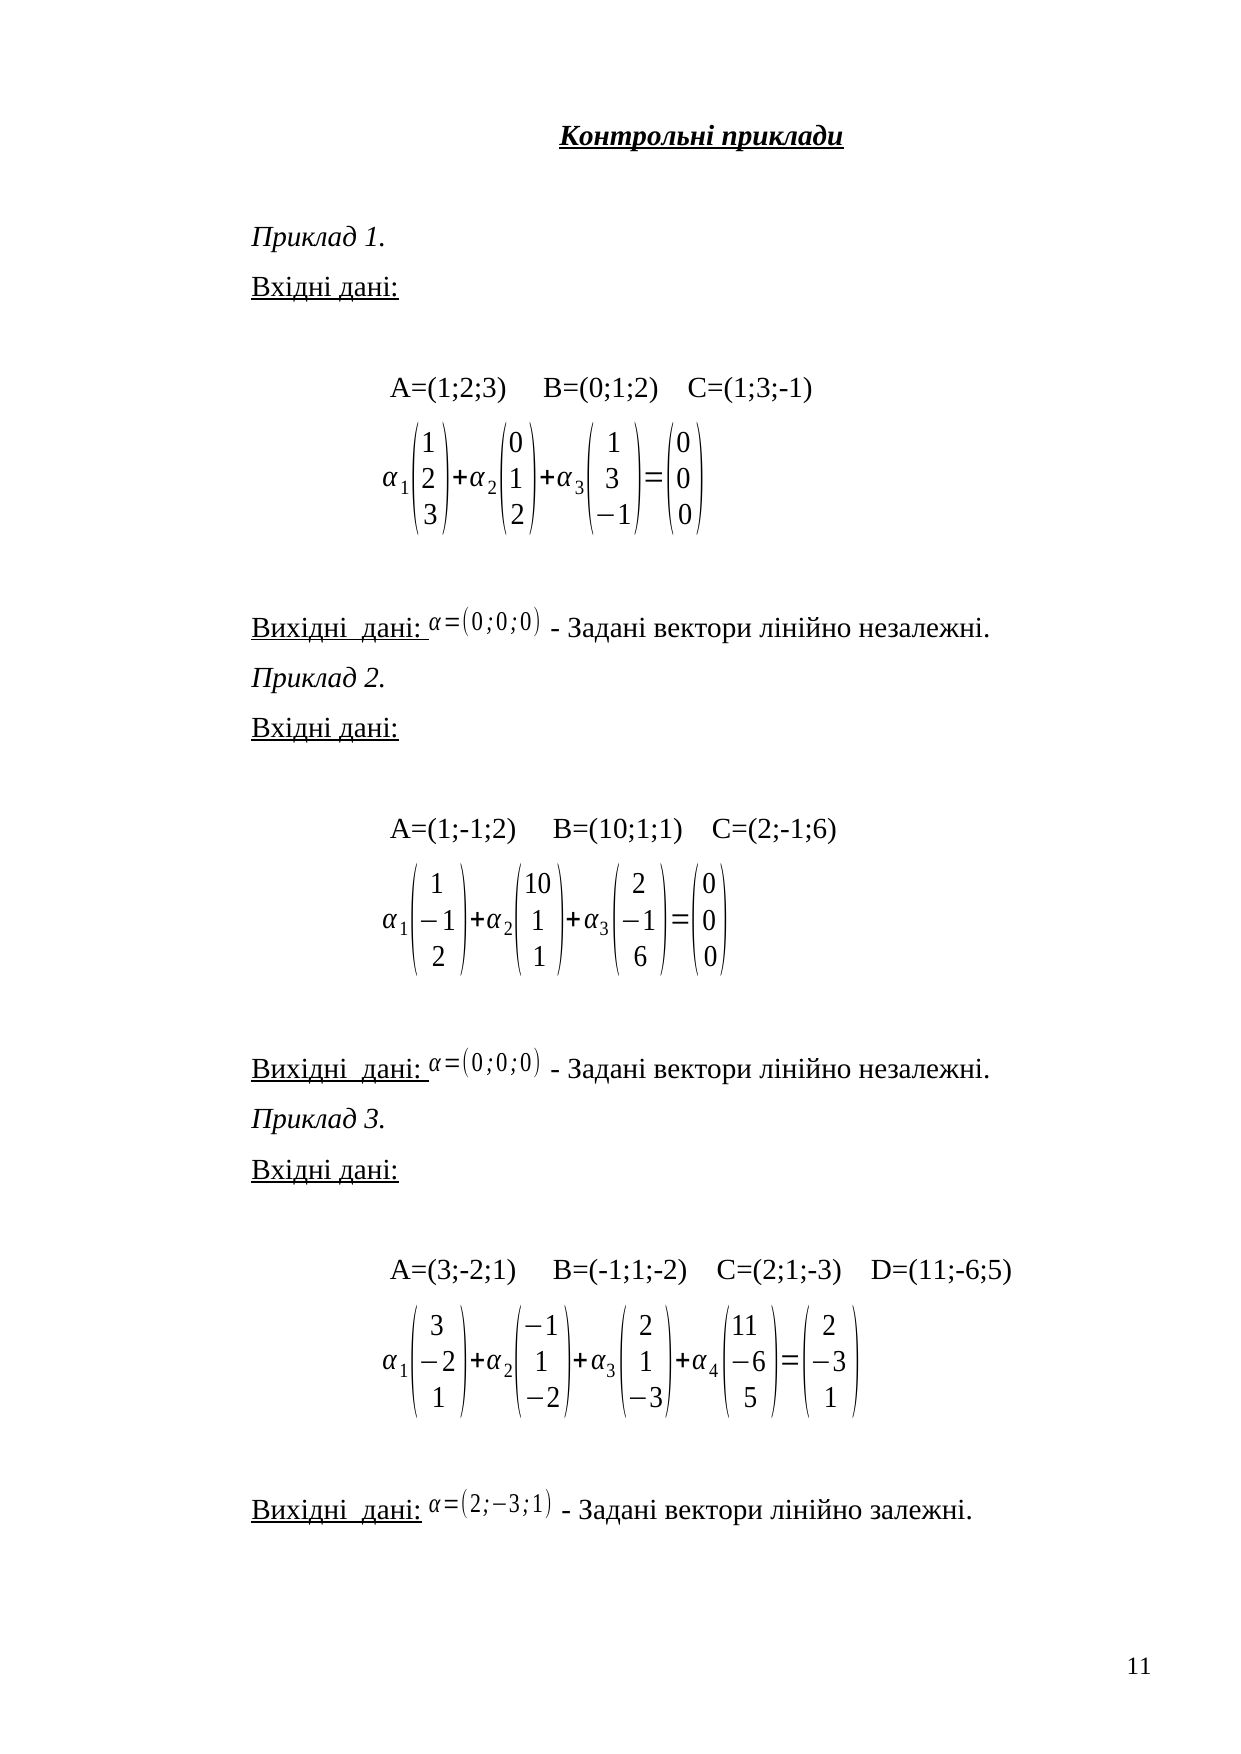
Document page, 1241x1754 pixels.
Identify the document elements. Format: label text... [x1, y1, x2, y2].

text Вихідні дані: - Задані вектори лінійно незалежні. [177, 1046, 1152, 1085]
text Вихідні дані: - Задані вектори лінійно незалежні. [177, 604, 1152, 643]
text Вхідні дані: [177, 269, 1152, 303]
text Приклад 1. [177, 219, 1152, 252]
text A=(1;-1;2) B=(10;1;1) С=(2;-1;6) [177, 811, 1152, 844]
text Приклад 3. [177, 1101, 1152, 1135]
text Вихідні дані: - Задані вектори лінійно залежні. [177, 1487, 1152, 1526]
text A=(1;2;3) B=(0;1;2) С=(1;3;-1) [177, 370, 1152, 403]
text Вхідні дані: [177, 710, 1152, 744]
text A=(3;-2;1) B=(-1;1;-2) С=(2;1;-3) D=(11;-6;5) [177, 1252, 1152, 1286]
text Приклад 2. [177, 660, 1152, 694]
text Вхідні дані: [177, 1152, 1152, 1185]
text Контрольні приклади [177, 118, 1152, 152]
